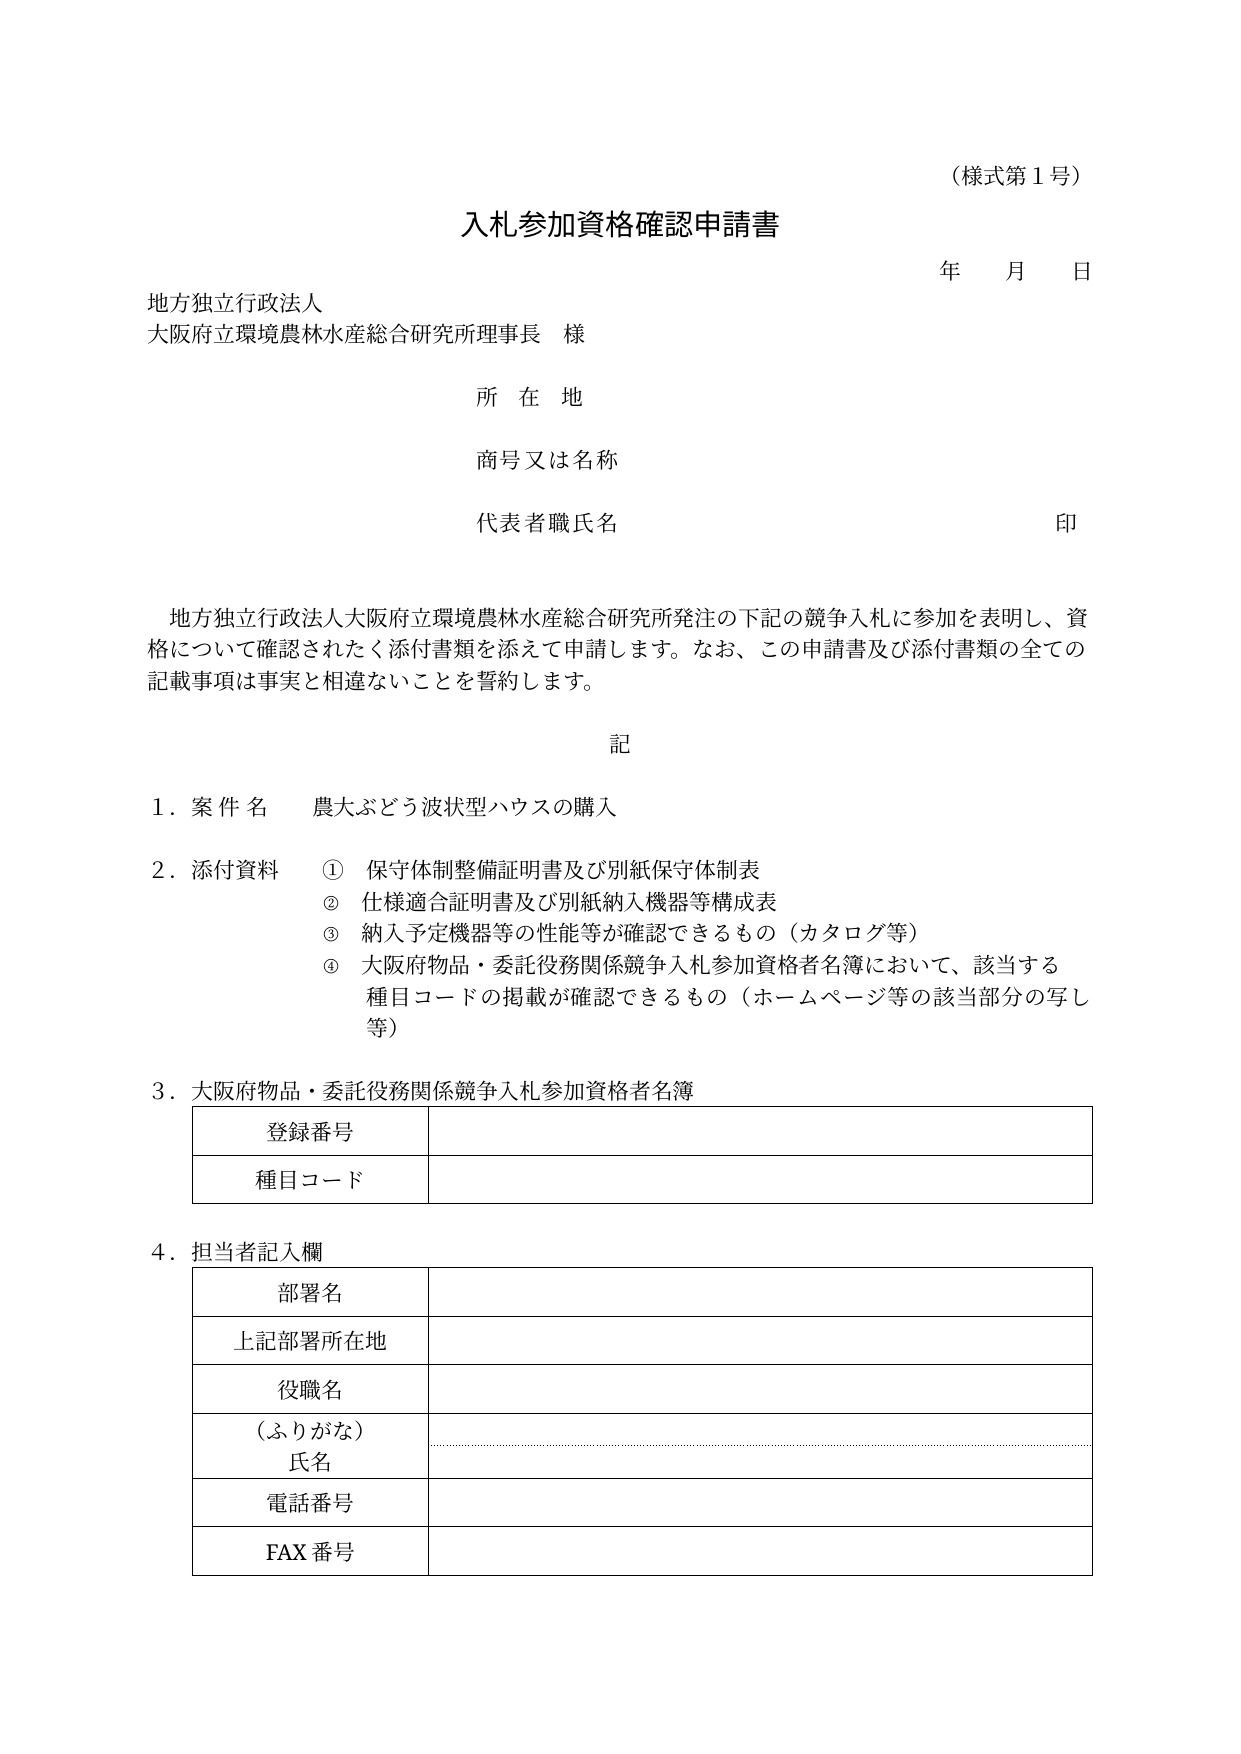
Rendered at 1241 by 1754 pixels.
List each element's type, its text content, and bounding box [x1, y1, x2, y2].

table_header 登録番号 [193, 1107, 428, 1154]
text 入札参加資格確認申請書 [148, 191, 1092, 254]
table_cell [429, 1317, 1092, 1364]
table_cell 役職名 [193, 1365, 428, 1412]
text ４．担当者記入欄 [148, 1236, 1092, 1267]
text 地方独立行政法人 [148, 286, 1092, 317]
table_header [429, 1268, 1092, 1316]
table_cell （ふりがな） 氏名 [193, 1414, 428, 1478]
text 年 月 日 [148, 254, 1092, 286]
table_header 部署名 [193, 1268, 428, 1316]
text ③ 納入予定機器等の性能等が確認できるもの（カタログ等） [148, 917, 1092, 948]
table_header [429, 1107, 1092, 1154]
table_cell [429, 1527, 1092, 1574]
text ② 仕様適合証明書及び別紙納入機器等構成表 [148, 885, 1092, 917]
table_cell 電話番号 [193, 1479, 428, 1526]
table_cell FAX番号 [193, 1527, 428, 1574]
table_cell [429, 1479, 1092, 1526]
table_cell 上記部署所在地 [193, 1317, 428, 1364]
table_cell [429, 1414, 1092, 1445]
text 大阪府立環境農林水産総合研究所理事長 様 [148, 317, 1092, 349]
text 所在地 [476, 380, 1092, 412]
text １．案件名 農大ぶどう波状型ハウスの購入 [148, 790, 1092, 822]
table_cell [429, 1156, 1092, 1203]
text （様式第１号） [148, 159, 1092, 191]
text 商号又は名称 [476, 443, 1092, 475]
text 地方独立行政法人大阪府立環境農林水産総合研究所発注の下記の競争入札に参加を表明し、資格について確認されたく添付書類を添えて申請します。なお、この申請書及び添付書類の全ての記載事項は事実と相違ないことを誓約します。 [148, 601, 1092, 696]
text ３．大阪府物品・委託役務関係競争入札参加資格者名簿 [148, 1074, 1092, 1106]
text 代表者職氏名 印 [476, 506, 1092, 538]
text ④ 大阪府物品・委託役務関係競争入札参加資格者名簿において、該当する 種目コードの掲載が確認できるもの（ホームページ等の該当部分の写し等） [323, 948, 1092, 1043]
text ２．添付資料 ① 保守体制整備証明書及び別紙保守体制表 [148, 853, 1092, 885]
table_cell [429, 1445, 1092, 1478]
text 記 [148, 727, 1092, 759]
table_cell 種目コード [193, 1156, 428, 1203]
table_cell [429, 1365, 1092, 1412]
